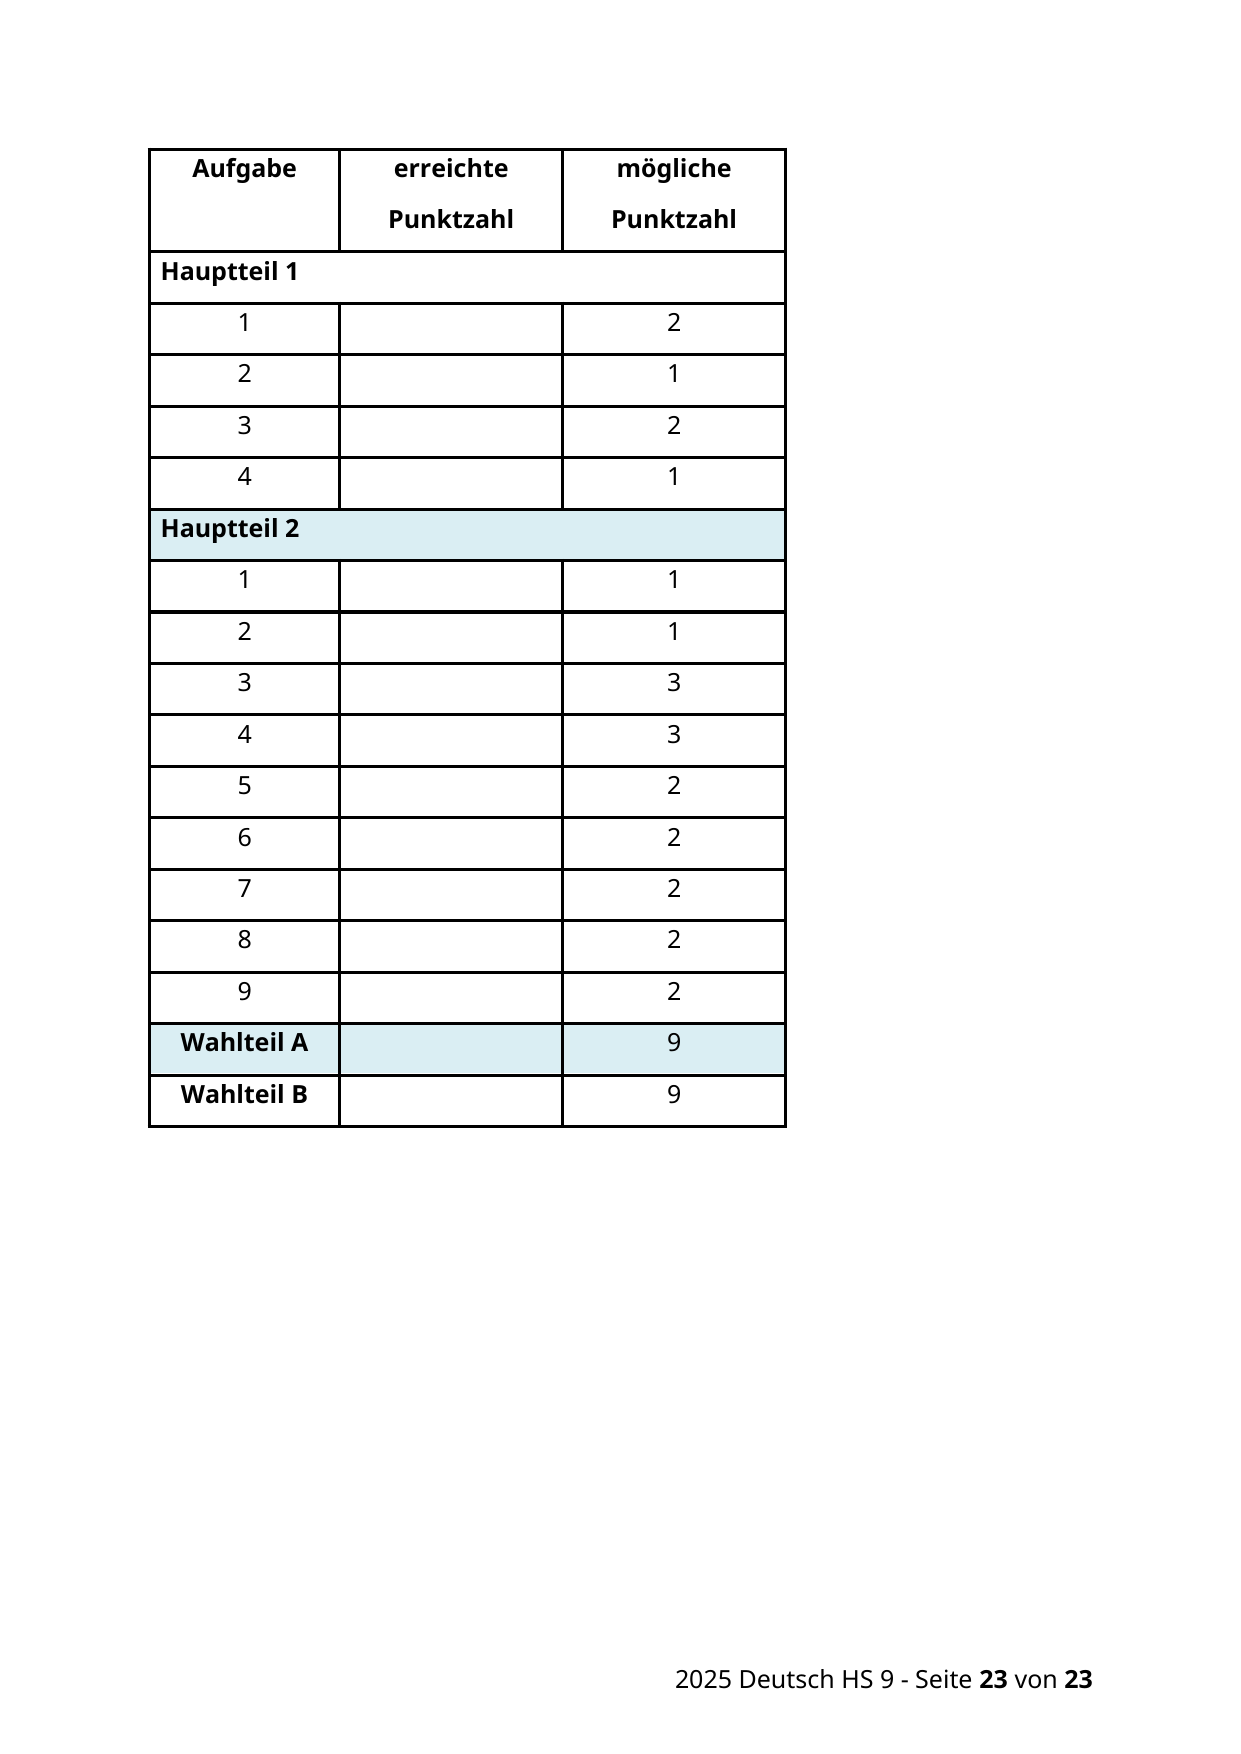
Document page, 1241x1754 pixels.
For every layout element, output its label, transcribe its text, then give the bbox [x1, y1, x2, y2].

table_cell [341, 974, 561, 1022]
table_cell [341, 356, 561, 404]
table_cell 2 [564, 819, 784, 868]
table_cell 3 [564, 665, 784, 713]
table_cell 1 [151, 305, 338, 353]
table_cell 6 [151, 819, 338, 868]
table_cell [341, 1025, 561, 1073]
table_cell [341, 562, 561, 610]
table_cell 1 [564, 356, 784, 404]
table_cell 9 [151, 974, 338, 1022]
table_cell 1 [151, 562, 338, 610]
table_cell 2 [151, 356, 338, 404]
table_cell 3 [564, 716, 784, 765]
table_cell 9 [564, 1025, 784, 1073]
table_cell 4 [151, 716, 338, 765]
table_header mögliche Punktzahl [564, 151, 784, 250]
table_cell Hauptteil 1 [151, 253, 784, 302]
table_cell 7 [151, 871, 338, 919]
table_cell 2 [564, 768, 784, 816]
table_cell [341, 716, 561, 765]
table_cell [341, 922, 561, 971]
table_cell 4 [151, 459, 338, 507]
table_cell 2 [564, 305, 784, 353]
table_cell [341, 614, 561, 662]
table_cell 2 [151, 614, 338, 662]
table_cell [341, 305, 561, 353]
table_cell [341, 871, 561, 919]
table_cell Wahlteil B [151, 1077, 338, 1125]
table_cell [341, 768, 561, 816]
table_cell 9 [564, 1077, 784, 1125]
table_cell [341, 819, 561, 868]
table_cell [341, 408, 561, 456]
table_header Aufgabe [151, 151, 338, 250]
table_cell 2 [564, 974, 784, 1022]
table_cell 2 [564, 871, 784, 919]
table_cell [341, 459, 561, 507]
table_cell 1 [564, 459, 784, 507]
table_cell 3 [151, 408, 338, 456]
table_cell 1 [564, 614, 784, 662]
table_cell 5 [151, 768, 338, 816]
table_cell [341, 665, 561, 713]
table_cell 3 [151, 665, 338, 713]
table_header erreichte Punktzahl [341, 151, 561, 250]
table_cell 2 [564, 408, 784, 456]
table_cell [341, 1077, 561, 1125]
table_cell Wahlteil A [151, 1025, 338, 1073]
table_cell 2 [564, 922, 784, 971]
table_cell 8 [151, 922, 338, 971]
table_cell Hauptteil 2 [151, 511, 784, 559]
table_cell 1 [564, 562, 784, 610]
